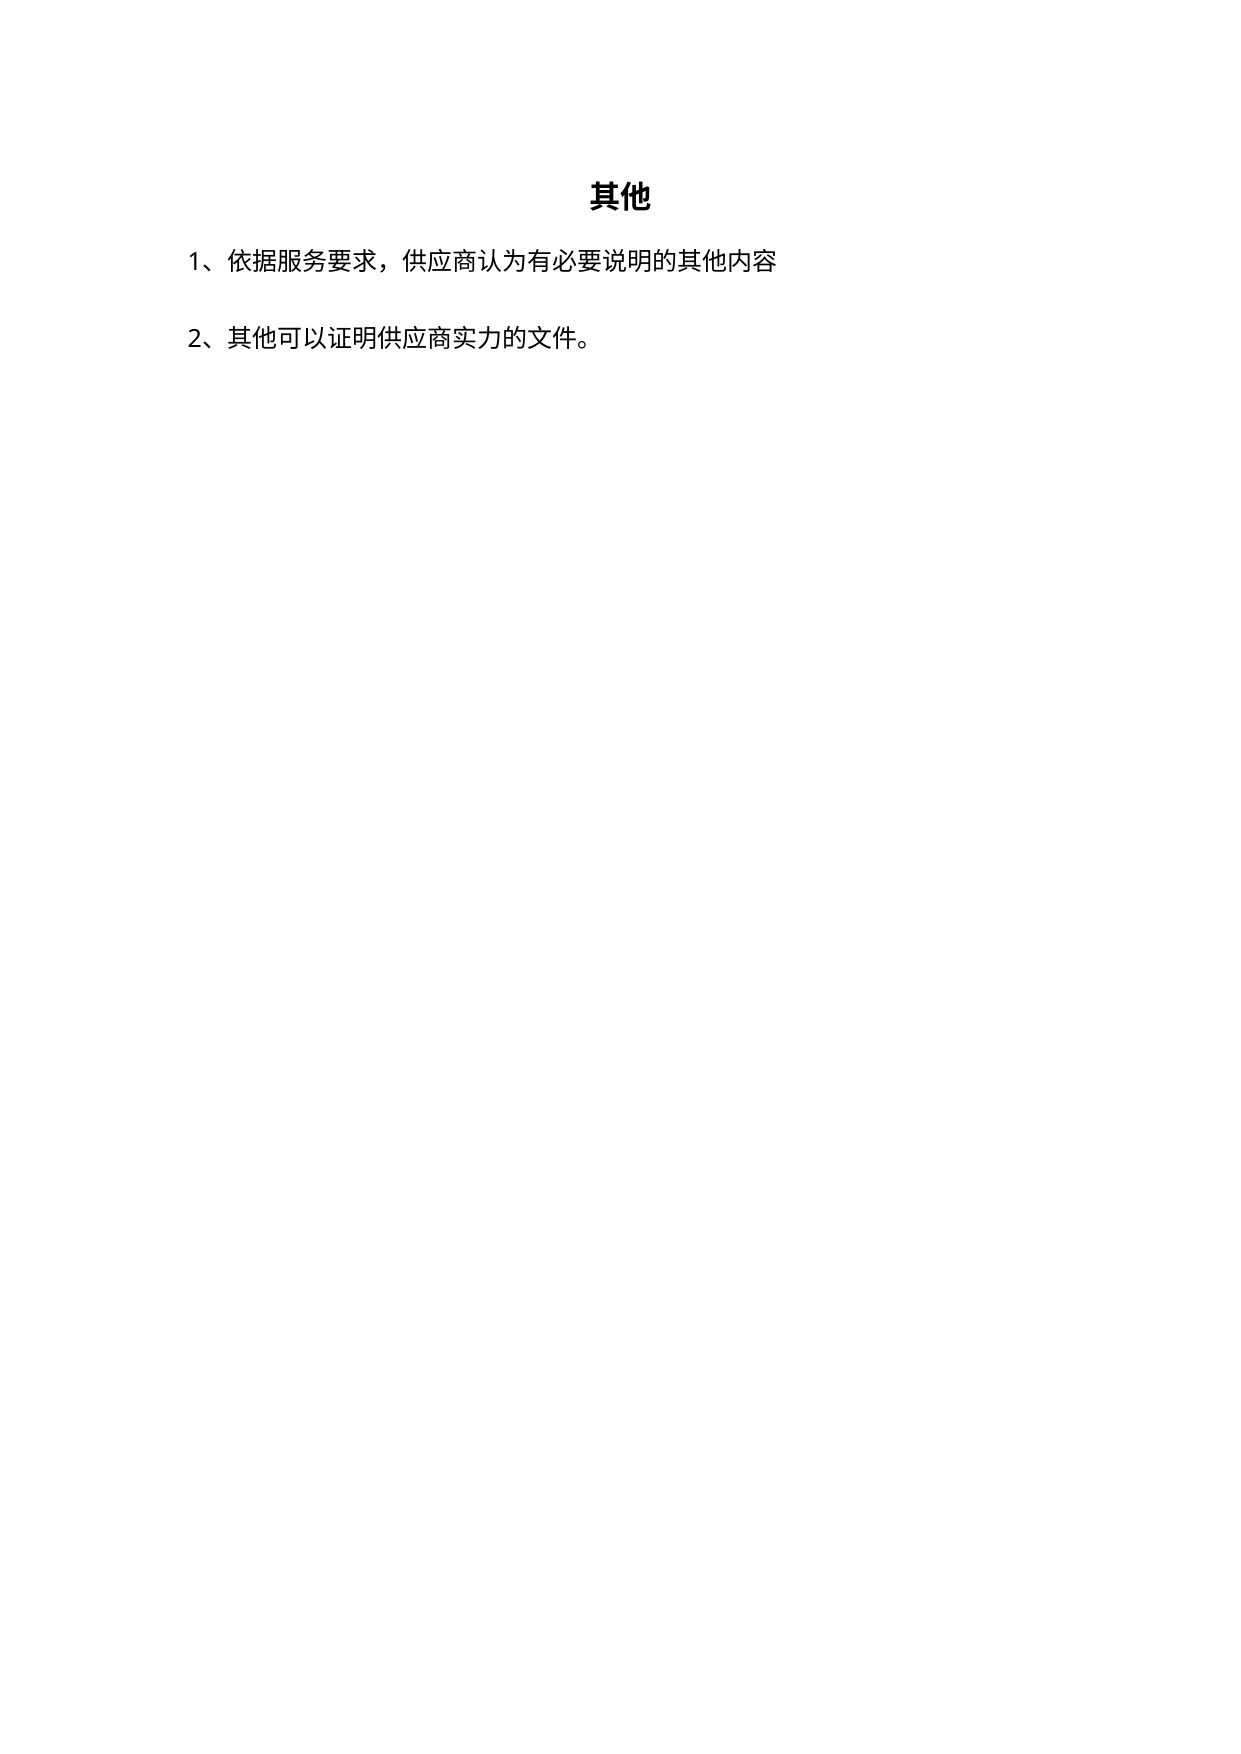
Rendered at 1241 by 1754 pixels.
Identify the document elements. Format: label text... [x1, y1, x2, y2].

text 2、其他可以证明供应商实力的文件。 [187, 304, 1053, 369]
text 其他 [187, 162, 1053, 227]
text 1、依据服务要求，供应商认为有必要说明的其他内容 [187, 227, 1053, 292]
